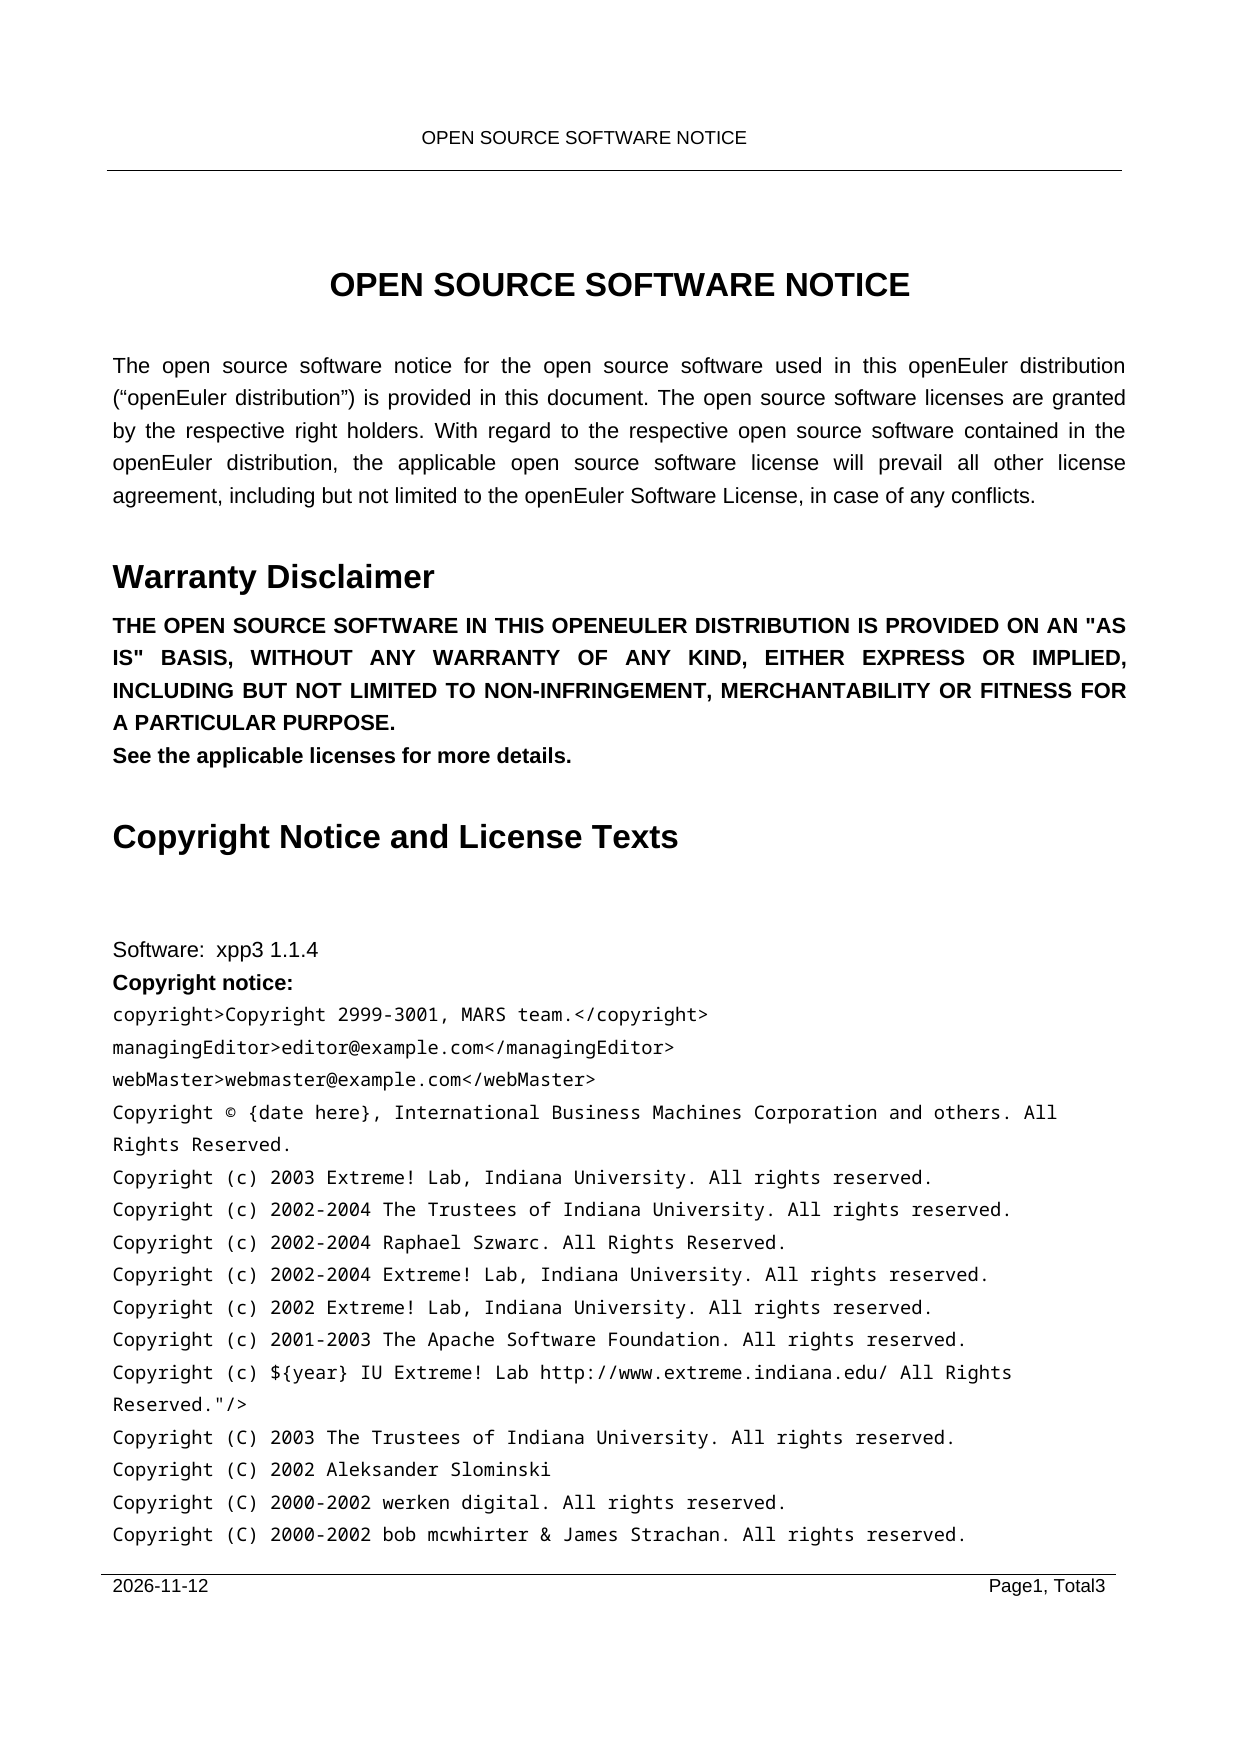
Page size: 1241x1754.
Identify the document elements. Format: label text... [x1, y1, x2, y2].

text Copyright © {date here}, International Business Machines Corporation and others. All Rights Reserved. [112, 1096, 1128, 1161]
text Copyright Notice and License Texts [112, 804, 1128, 869]
text copyright>Copyright 2999-3001, MARS team.</copyright> managingEditor>editor@example.com</managingEditor> webMaster>webmaster@example.com</webMaster> [112, 998, 1128, 1096]
text Copyright (c) 2002 Extreme! Lab, Indiana University. All rights reserved. [112, 1291, 1128, 1323]
text Software: xpp3 1.1.4 [112, 933, 1128, 966]
text Copyright (c) ${year} IU Extreme! Lab http://www.extreme.indiana.edu/ All Rights Reserved."/> [112, 1356, 1128, 1421]
text THE OPEN SOURCE SOFTWARE IN THIS OPENEULER DISTRIBUTION IS PROVIDED ON AN "AS IS" BASIS, WITHOUT ANY WARRANTY OF ANY KIND, EITHER EXPRESS OR IMPLIED, INCLUDING BUT NOT LIMITED TO NON-INFRINGEMENT, MERCHANTABILITY OR FITNESS FOR A PARTICULAR PURPOSE. See the applicable licenses for more details. [112, 609, 1128, 771]
text Copyright (C) 2000-2002 werken digital. All rights reserved. [112, 1486, 1128, 1518]
text Copyright (c) 2002-2004 Extreme! Lab, Indiana University. All rights reserved. [112, 1258, 1128, 1291]
text Copyright (c) 2002-2004 Raphael Szwarc. All Rights Reserved. [112, 1226, 1128, 1258]
text Warranty Disclaimer [112, 544, 1128, 609]
text Copyright (c) 2002-2004 The Trustees of Indiana University. All rights reserved. [112, 1193, 1128, 1226]
text Copyright (c) 2003 Extreme! Lab, Indiana University. All rights reserved. [112, 1161, 1128, 1193]
text Copyright (C) 2003 The Trustees of Indiana University. All rights reserved. [112, 1421, 1128, 1453]
text The open source software notice for the open source software used in this openEuler distribution (“openEuler distribution”) is provided in this document. The open source software licenses are granted by the respective right holders. With regard to the respective open source software contained in the openEuler distribution, the applicable open source software license will prevail all other license agreement, including but not limited to the openEuler Software License, in case of any conflicts. [112, 349, 1128, 511]
text Copyright notice: [112, 966, 1128, 998]
text Copyright (c) 2001-2003 The Apache Software Foundation. All rights reserved. [112, 1323, 1128, 1356]
text OPEN SOURCE SOFTWARE NOTICE [112, 251, 1128, 316]
text Copyright (C) 2002 Aleksander Slominski [112, 1453, 1128, 1486]
text Copyright (C) 2000-2002 bob mcwhirter & James Strachan. All rights reserved. [112, 1518, 1128, 1551]
